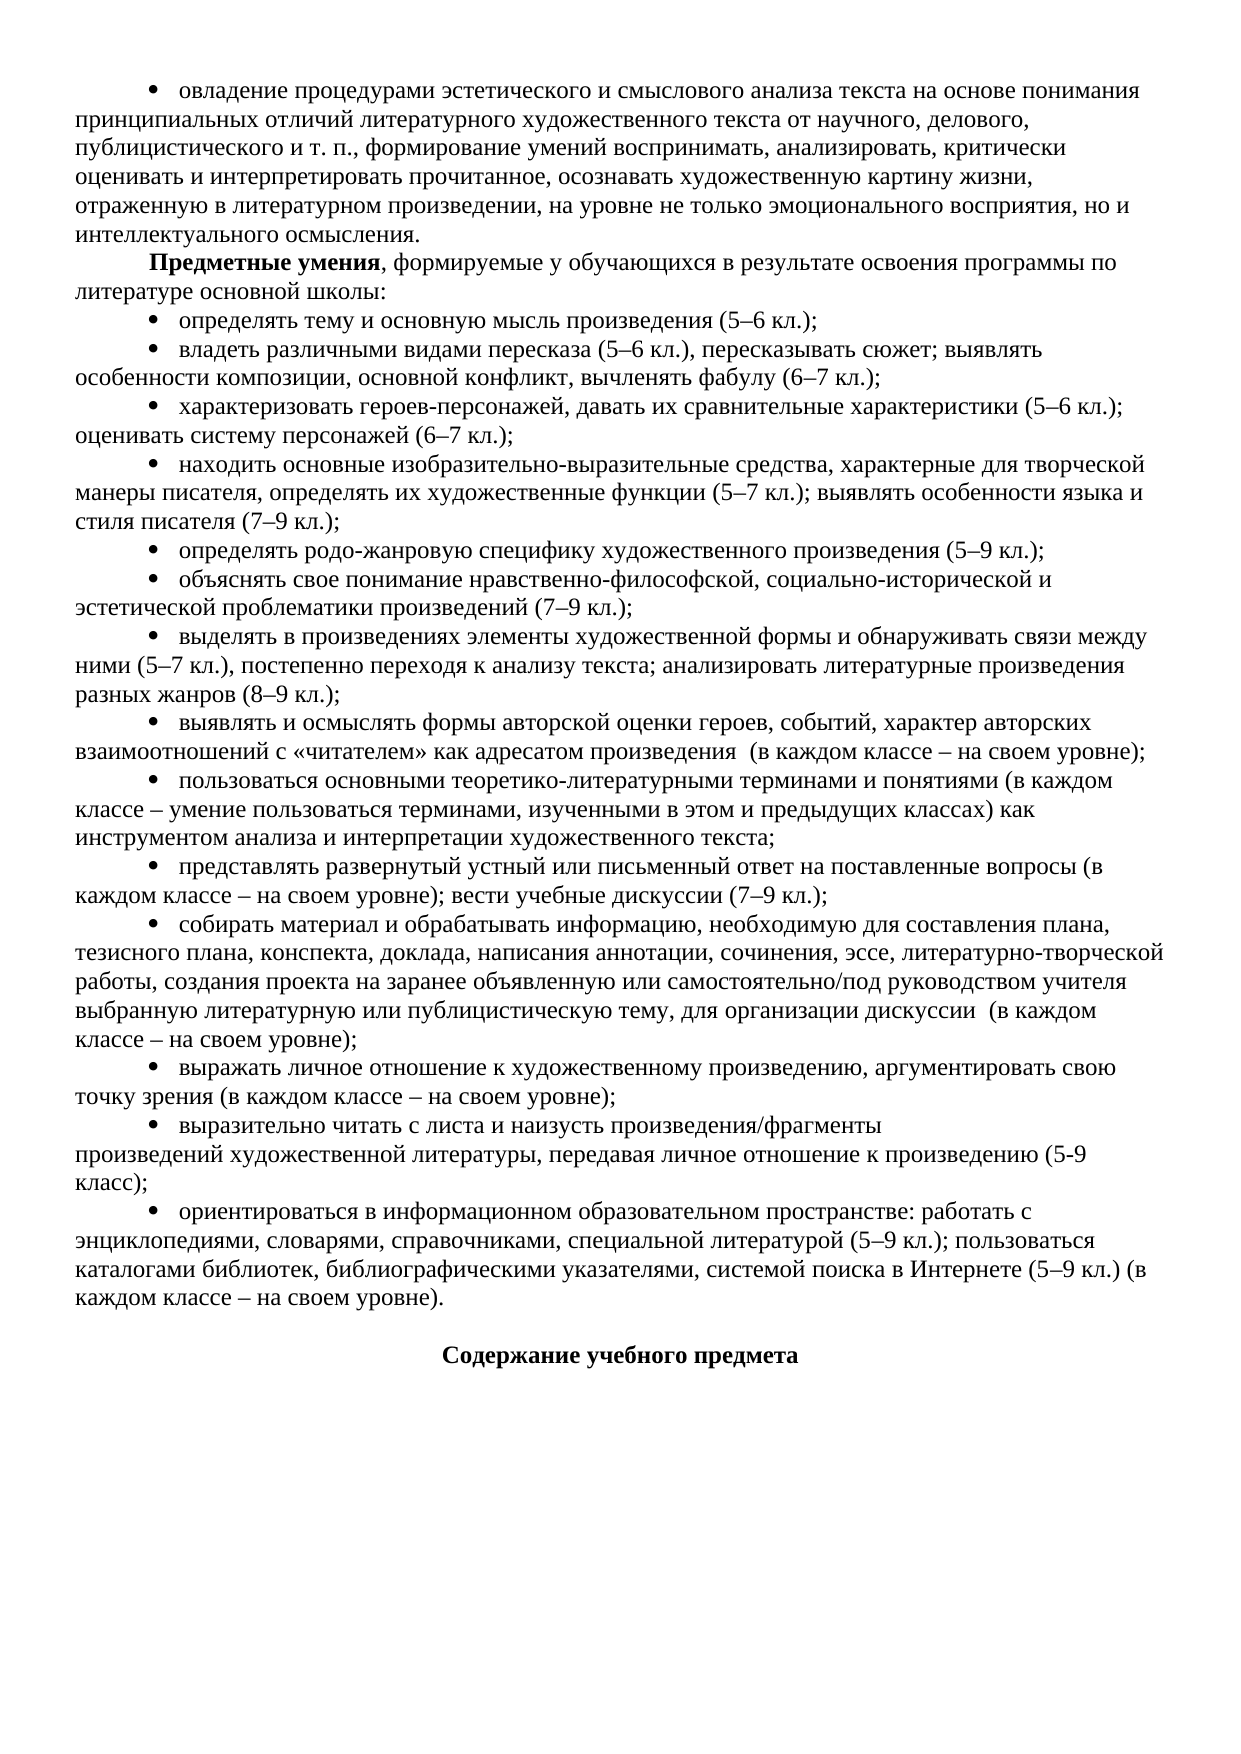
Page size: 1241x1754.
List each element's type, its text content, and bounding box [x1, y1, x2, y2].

list ориентироваться в информационном образовательном пространстве: работать с энциклопедиями, словарями, справочниками, специальной литературой (5–9 кл.); пользоваться каталогами библиотек, библиографическими указателями, системой поиска в Интернете (5–9 кл.) (в каждом классе – на своем уровне). [75, 1196, 1165, 1311]
list собирать материал и обрабатывать информацию, необходимую для составления плана, тезисного плана, конспекта, доклада, написания аннотации, сочинения, эссе, литературно-творческой работы, создания проекта на заранее объявленную или самостоятельно/под руководством учителя выбранную литературную или публицистическую тему, для организации дискуссии (в каждом классе – на своем уровне); [75, 909, 1165, 1052]
list выразительно читать с листа и наизусть произведения/фрагменты [75, 1110, 1165, 1139]
list определять родо-жанровую специфику художественного произведения (5–9 кл.); [75, 535, 1165, 564]
list пользоваться основными теоретико-литературными терминами и понятиями (в каждом классе – умение пользоваться терминами, изученными в этом и предыдущих классах) как инструментом анализа и интерпретации художественного текста; [75, 765, 1165, 851]
list находить основные изобразительно-выразительные средства, характерные для творческой манеры писателя, определять их художественные функции (5–7 кл.); выявлять особенности языка и стиля писателя (7–9 кл.); [75, 449, 1165, 535]
list овладение процедурами эстетического и смыслового анализа текста на основе понимания принципиальных отличий литературного художественного текста от научного, делового, публицистического и т. п., формирование умений воспринимать, анализировать, критически оценивать и интерпретировать прочитанное, осознавать художественную картину жизни, отраженную в литературном произведении, на уровне не только эмоционального восприятия, но и интеллектуального осмысления. [75, 75, 1165, 247]
list характеризовать героев-персонажей, давать их сравнительные характеристики (5–6 кл.); оценивать систему персонажей (6–7 кл.); [75, 391, 1165, 449]
text произведений художественной литературы, передавая личное отношение к произведению (5-9 класс); [75, 1139, 1165, 1196]
list владеть различными видами пересказа (5–6 кл.), пересказывать сюжет; выявлять особенности композиции, основной конфликт, вычленять фабулу (6–7 кл.); [75, 334, 1165, 391]
text Содержание учебного предмета [75, 1340, 1165, 1369]
list выражать личное отношение к художественному произведению, аргументировать свою точку зрения (в каждом классе – на своем уровне); [75, 1052, 1165, 1110]
list определять тему и основную мысль произведения (5–6 кл.); [75, 305, 1165, 334]
text Предметные умения, формируемые у обучающихся в результате освоения программы по литературе основной школы: [75, 247, 1165, 305]
list представлять развернутый устный или письменный ответ на поставленные вопросы (в каждом классе – на своем уровне); вести учебные дискуссии (7–9 кл.); [75, 851, 1165, 909]
list выделять в произведениях элементы художественной формы и обнаруживать связи между ними (5–7 кл.), постепенно переходя к анализу текста; анализировать литературные произведения разных жанров (8–9 кл.); [75, 621, 1165, 707]
list объяснять свое понимание нравственно-философской, социально-исторической и эстетической проблематики произведений (7–9 кл.); [75, 564, 1165, 621]
list выявлять и осмыслять формы авторской оценки героев, событий, характер авторских взаимоотношений с «читателем» как адресатом произведения (в каждом классе – на своем уровне); [75, 707, 1165, 765]
